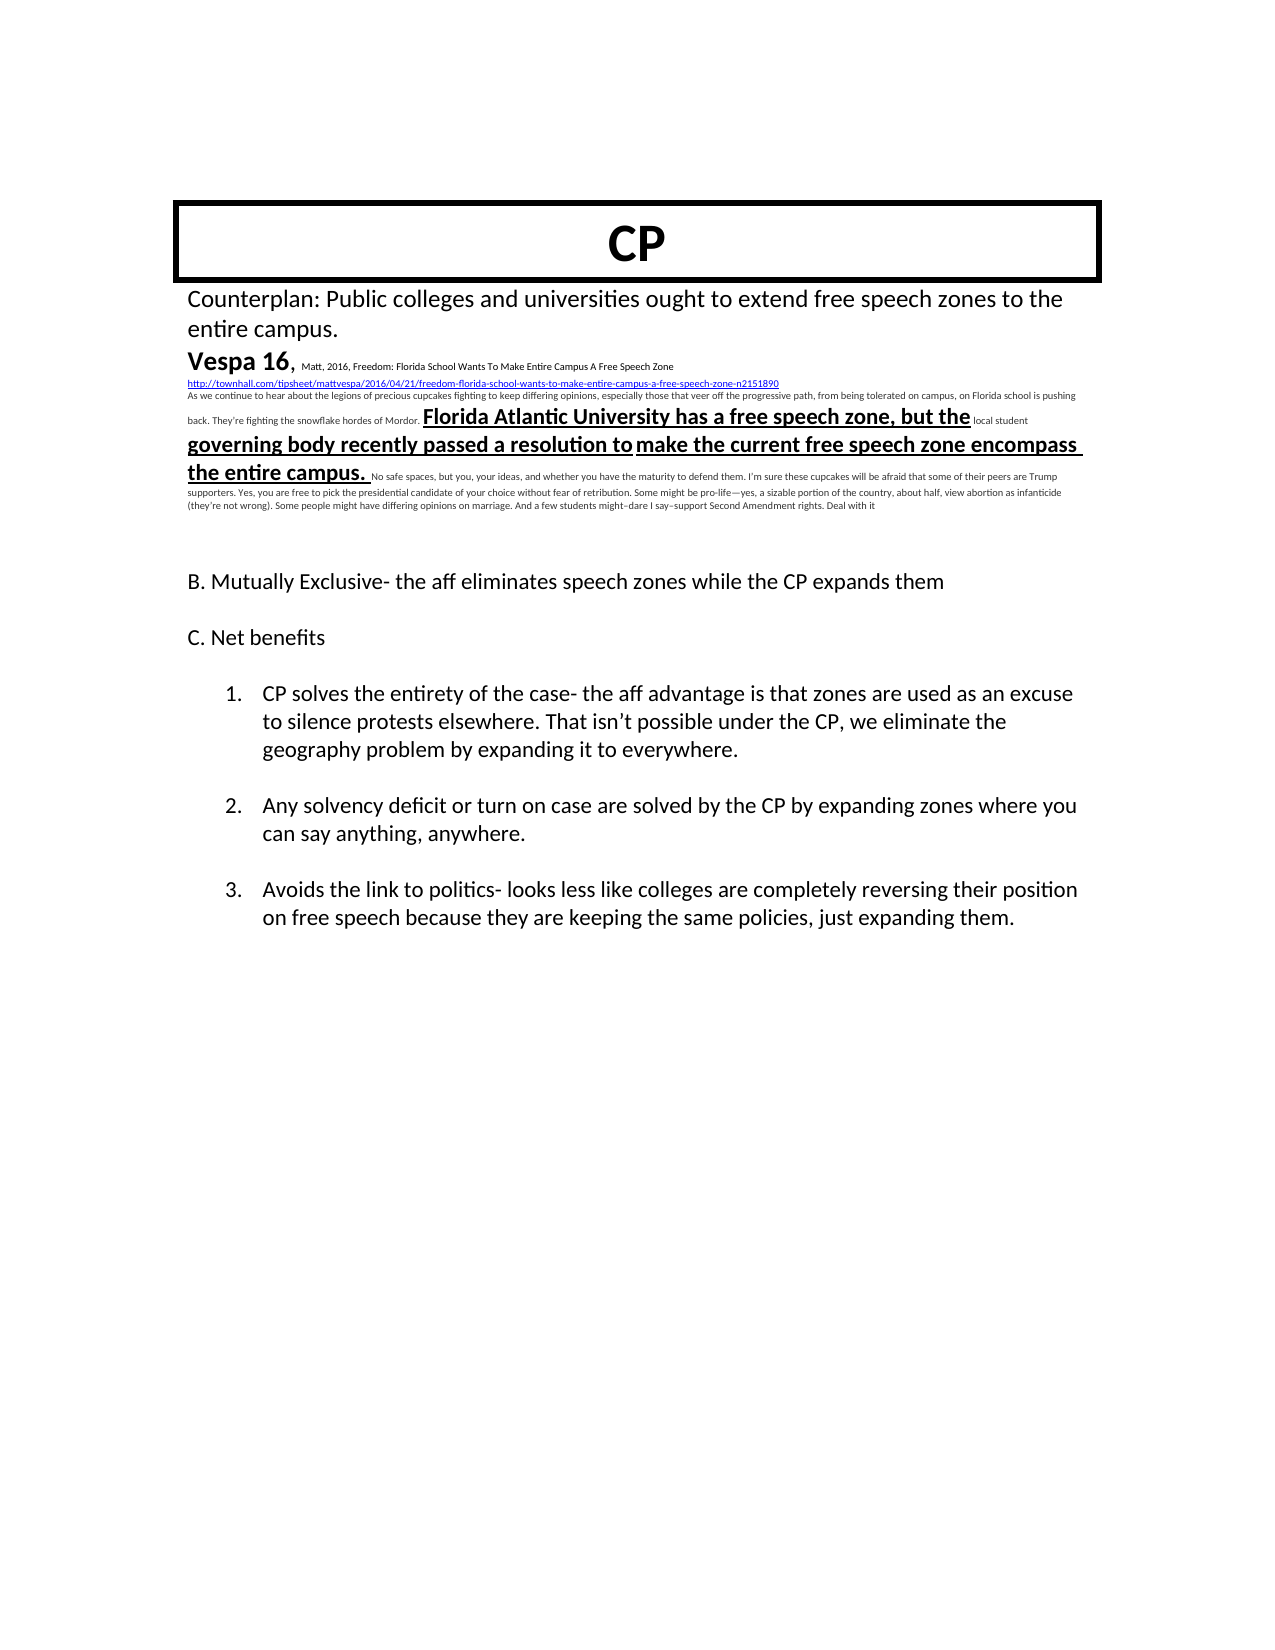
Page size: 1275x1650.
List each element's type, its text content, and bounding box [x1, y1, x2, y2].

text Vespa 16, Matt, 2016, Freedom: Florida School Wants To Make Entire Campus A Free Speech Zone [187, 344, 1087, 377]
text C. Net benefits [187, 623, 1087, 651]
list CP solves the entirety of the case- the aff advantage is that zones are used as an excuse to silence protests elsewhere. That isn’t possible under the CP, we eliminate the geography problem by expanding it to everywhere. [225, 679, 1087, 763]
subtitle CP [179, 206, 1096, 277]
text B. Mutually Exclusive- the aff eliminates speech zones while the CP expands them [187, 567, 1087, 595]
text As we continue to hear about the legions of precious cupcakes fighting to keep differing opinions, especially those that veer off the progressive path, from being tolerated on campus, on Florida school is pushing back. They’re fighting the snowflake hordes of Mordor. Florida Atlantic University has a free speech zone, but the local student governing body recently passed a resolution to make the current free speech zone encompass the entire campus. No safe spaces, but you, your ideas, and whether you have the maturity to defend them. I’m sure these cupcakes will be afraid that some of their peers are Trump supporters. Yes, you are free to pick the presidential candidate of your choice without fear of retribution. Some might be pro-life—yes, a sizable portion of the country, about half, view abortion as infanticide (they’re not wrong). Some people might have differing opinions on marriage. And a few students might–dare I say–support Second Amendment rights. Deal with it [187, 389, 1087, 512]
text Counterplan: Public colleges and universities ought to extend free speech zones to the entire campus. [187, 283, 1087, 344]
list Avoids the link to politics- looks less like colleges are completely reversing their position on free speech because they are keeping the same policies, just expanding them. [225, 876, 1087, 932]
list Any solvency deficit or turn on case are solved by the CP by expanding zones where you can say anything, anywhere. [225, 791, 1087, 847]
